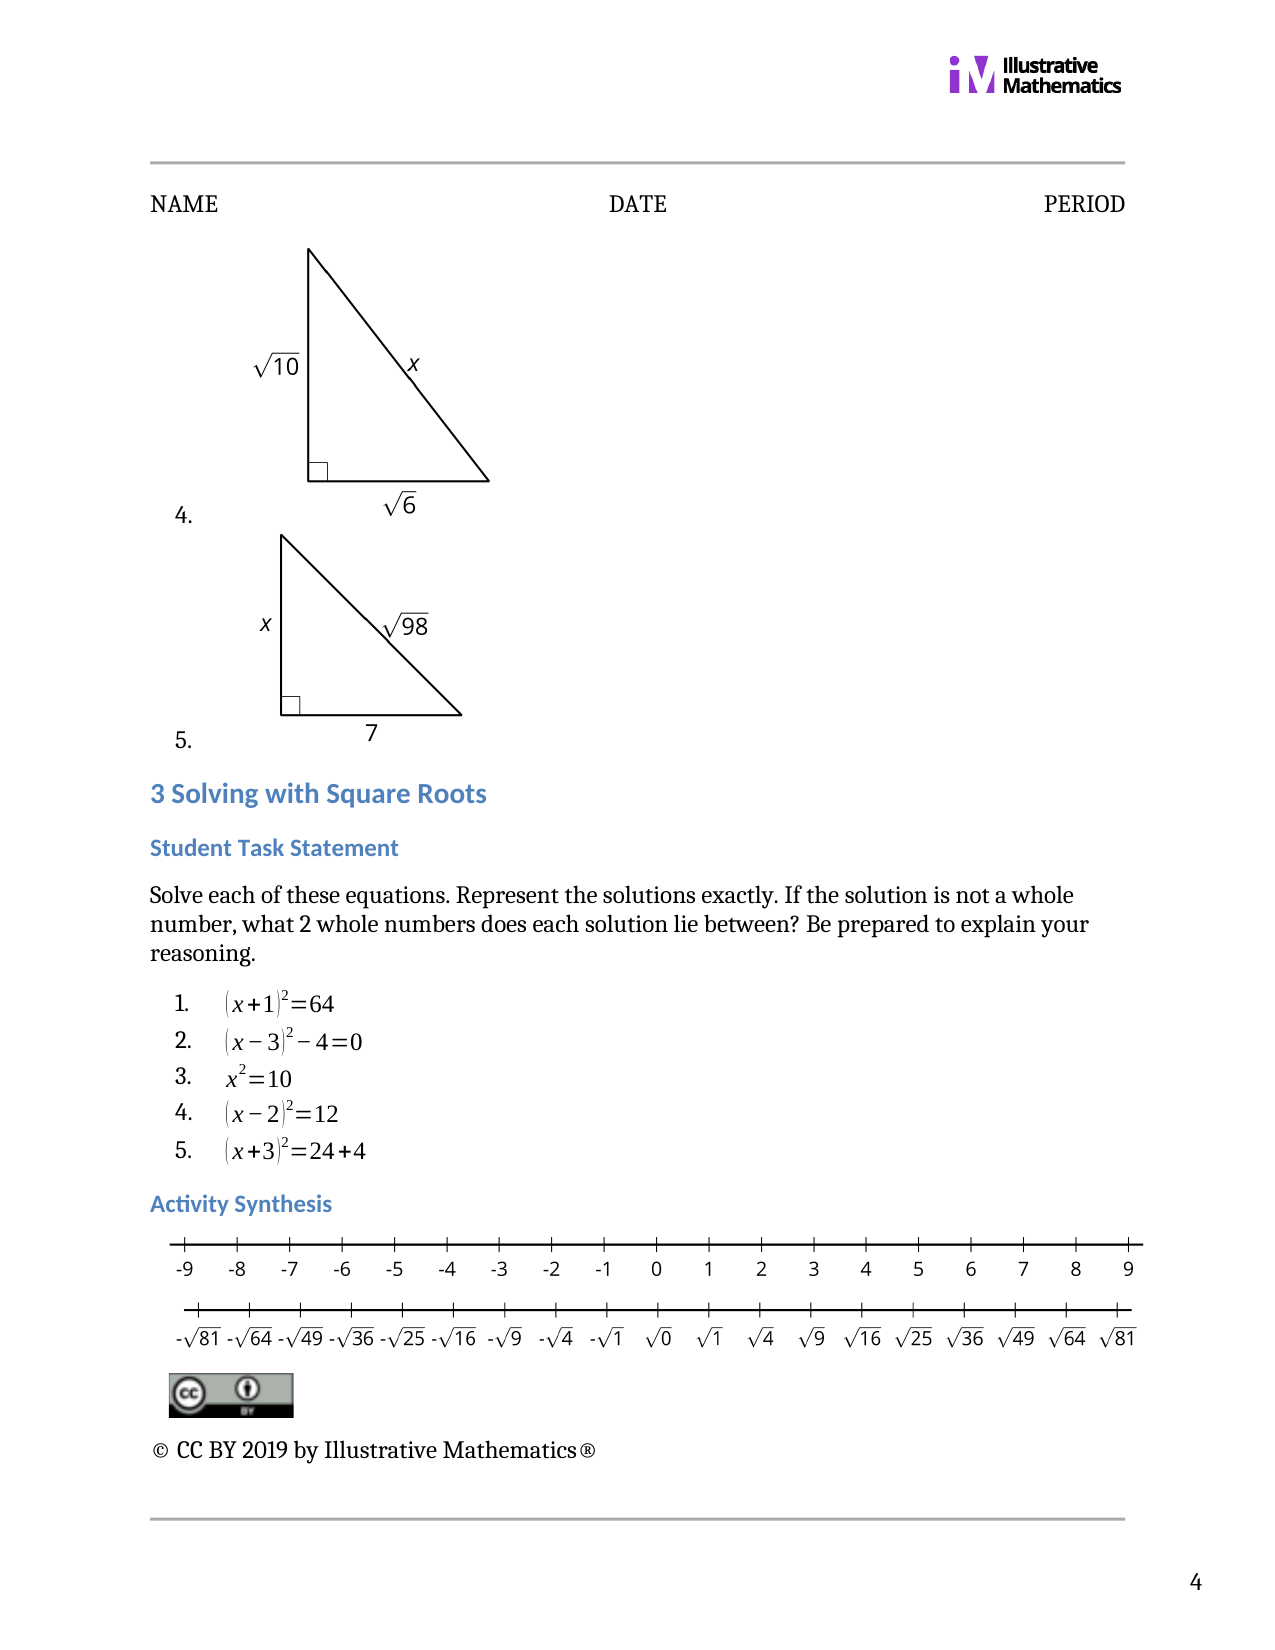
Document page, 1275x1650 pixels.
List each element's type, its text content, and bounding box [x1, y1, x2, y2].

picture [949, 55, 1121, 93]
text Solve each of these equations. Represent the solutions exactly. If the solution is not a whole number, what 2 whole numbers does each solution lie between? Be prepared to explain your reasoning. [150, 881, 1125, 967]
picture [243, 533, 488, 749]
picture [168, 1373, 294, 1418]
subtitle 3 Solving with Square Roots [150, 776, 1125, 811]
subtitle Activity Synthesis [150, 1188, 1125, 1218]
picture [168, 1237, 1144, 1284]
text © CC BY 2019 by Illustrative Mathematics® [150, 1436, 1125, 1465]
picture [168, 1302, 1144, 1355]
picture [243, 247, 493, 524]
subtitle Student Task Statement [150, 832, 1125, 862]
